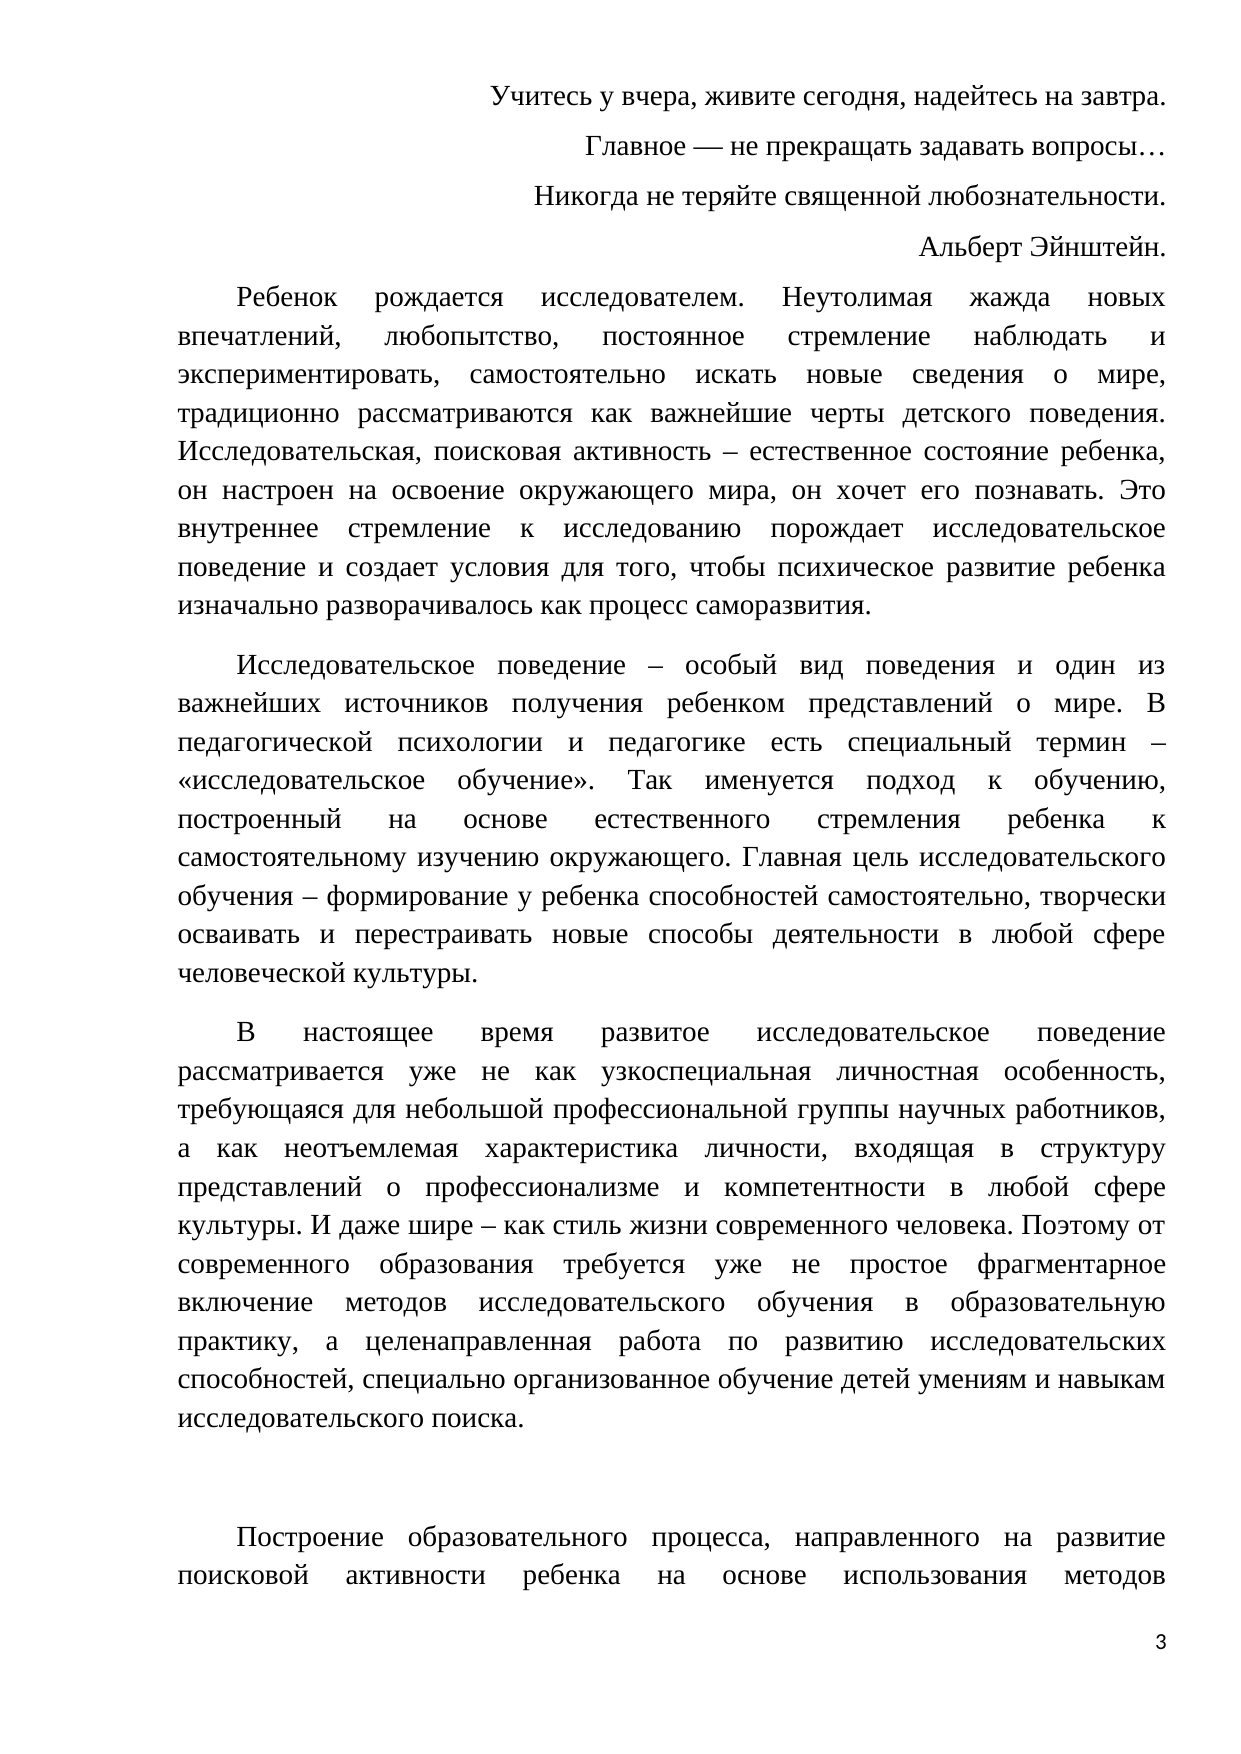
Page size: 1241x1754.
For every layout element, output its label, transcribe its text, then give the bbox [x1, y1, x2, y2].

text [177, 1519, 1167, 1591]
text Исследовательское поведение – особый вид поведения и один из важнейших источников получения ребенком представлений о мире. В педагогической психологии и педагогике есть специальный термин – «исследовательское обучение». Так именуется подход к обучению, построенный на основе естественного стремления ребенка к самостоятельному изучению окружающего. Главная цель исследовательского обучения – формирование у ребенка способностей самостоятельно, творчески осваивать и перестраивать новые способы деятельности в любой сфере человеческой культуры. [177, 647, 1167, 989]
text Учитесь у вчера, живите сегодня, надейтесь на завтра. [251, 78, 1167, 111]
text Никогда не теряйте священной любознательности. [251, 178, 1167, 212]
text Ребенок рождается исследователем. Неутолимая жажда новых впечатлений, любопытство, постоянное стремление наблюдать и экспериментировать, самостоятельно искать новые сведения о мире, традиционно рассматриваются как важнейшие черты детского поведения. Исследовательская, поисковая активность – естественное состояние ребенка, он настроен на освоение окружающего мира, он хочет его познавать. Это внутреннее стремление к исследованию порождает исследовательское поведение и создает условия для того, чтобы психическое развитие ребенка изначально разворачивалось как процесс саморазвития. [177, 279, 1167, 621]
text Главное — не прекращать задавать вопросы… [251, 128, 1167, 162]
text В настоящее время развитое исследовательское поведение рассматривается уже не как узкоспециальная личностная особенность, требующаяся для небольшой профессиональной группы научных работников, а как неотъемлемая характеристика личности, входящая в структуру представлений о профессионализме и компетентности в любой сфере культуры. И даже шире – как стиль жизни современного человека. Поэтому от современного образования требуется уже не простое фрагментарное включение методов исследовательского обучения в образовательную практику, а целенаправленная работа по развитию исследовательских способностей, специально организованное обучение детей умениям и навыкам исследовательского поиска. [177, 1014, 1167, 1433]
text Альберт Эйнштейн. [251, 229, 1167, 262]
